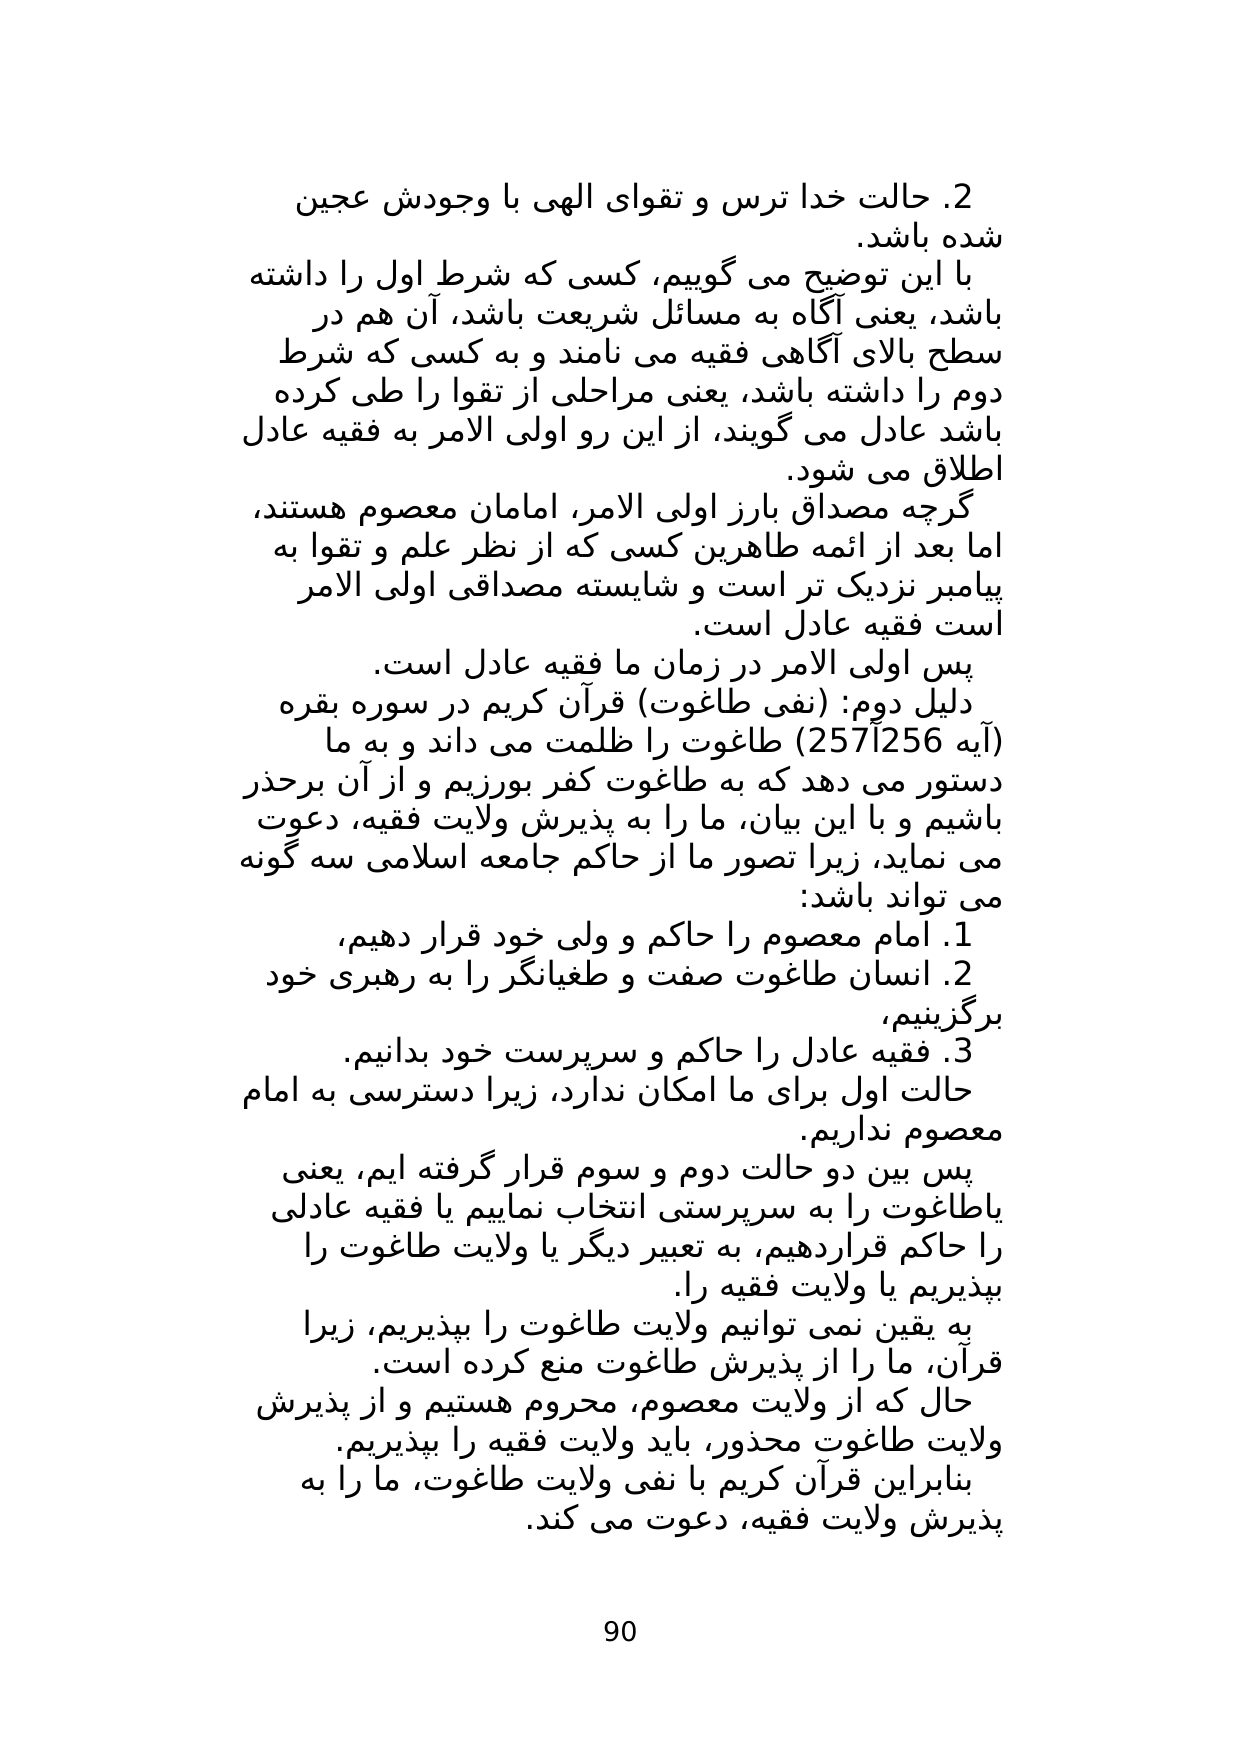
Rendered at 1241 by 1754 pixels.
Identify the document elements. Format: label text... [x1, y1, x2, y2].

text 2. حالت خدا ترس و تقوای الهی با وجودش عجین شده باشد. [236, 177, 1004, 255]
text 2. انسان طاغوت صفت و طغیانگر را به رهبری خود برگزینیم، [236, 954, 1004, 1032]
text 1. امام معصوم را حاکم و ولی خود قرار دهیم، [236, 915, 1004, 954]
text دلیل دوم: (نفی طاغوت) قرآن کریم در سوره بقره (آیه 256آ257) طاغوت را ظلمت می داند و به ما دستور می دهد که به طاغوت کفر بورزیم و از آن برحذر باشیم و با این بیان، ما را به پذیرش ولایت فقیه، دعوت می نماید، زیرا تصور ما از حاکم جامعه اسلامی سه گونه می تواند باشد: [236, 682, 1004, 915]
text پس اولی الامر در زمان ما فقیه عادل است. [236, 643, 1004, 682]
text حالت اول برای ما امکان ندارد، زیرا دسترسی به امام معصوم نداریم. [236, 1071, 1004, 1148]
text به یقین نمی توانیم ولایت طاغوت را بپذیریم، زیرا قرآن، ما را از پذیرش طاغوت منع کرده است. [236, 1304, 1004, 1382]
text با این توضیح می گوییم، کسی که شرط اول را داشته باشد، یعنی آگاه به مسائل شریعت باشد، آن هم در سطح بالای آگاهی فقیه می نامند و به کسی که شرط دوم را داشته باشد، یعنی مراحلی از تقوا را طی کرده باشد عادل می گویند، از این رو اولی الامر به فقیه عادل اطلاق می شود. [236, 255, 1004, 488]
text حال که از ولایت معصوم، محروم هستیم و از پذیرش ولایت طاغوت محذور، باید ولایت فقیه را بپذیریم. [236, 1382, 1004, 1459]
text گرچه مصداق بارز اولی الامر، امامان معصوم هستند، اما بعد از ائمه طاهرین کسی که از نظر علم و تقوا به پیامبر نزدیک تر است و شایسته مصداقی اولی الامر است فقیه عادل است. [236, 488, 1004, 643]
text بنابراین قرآن کریم با نفی ولایت طاغوت، ما را به پذیرش ولایت فقیه، دعوت می کند. [236, 1459, 1004, 1537]
text پس بین دو حالت دوم و سوم قرار گرفته ایم، یعنی یاطاغوت را به سرپرستی انتخاب نماییم یا فقیه عادلی را حاکم قراردهیم، به تعبیر دیگر یا ولایت طاغوت را بپذیریم یا ولایت فقیه را. [236, 1148, 1004, 1304]
text 3. فقیه عادل را حاکم و سرپرست خود بدانیم. [236, 1032, 1004, 1071]
